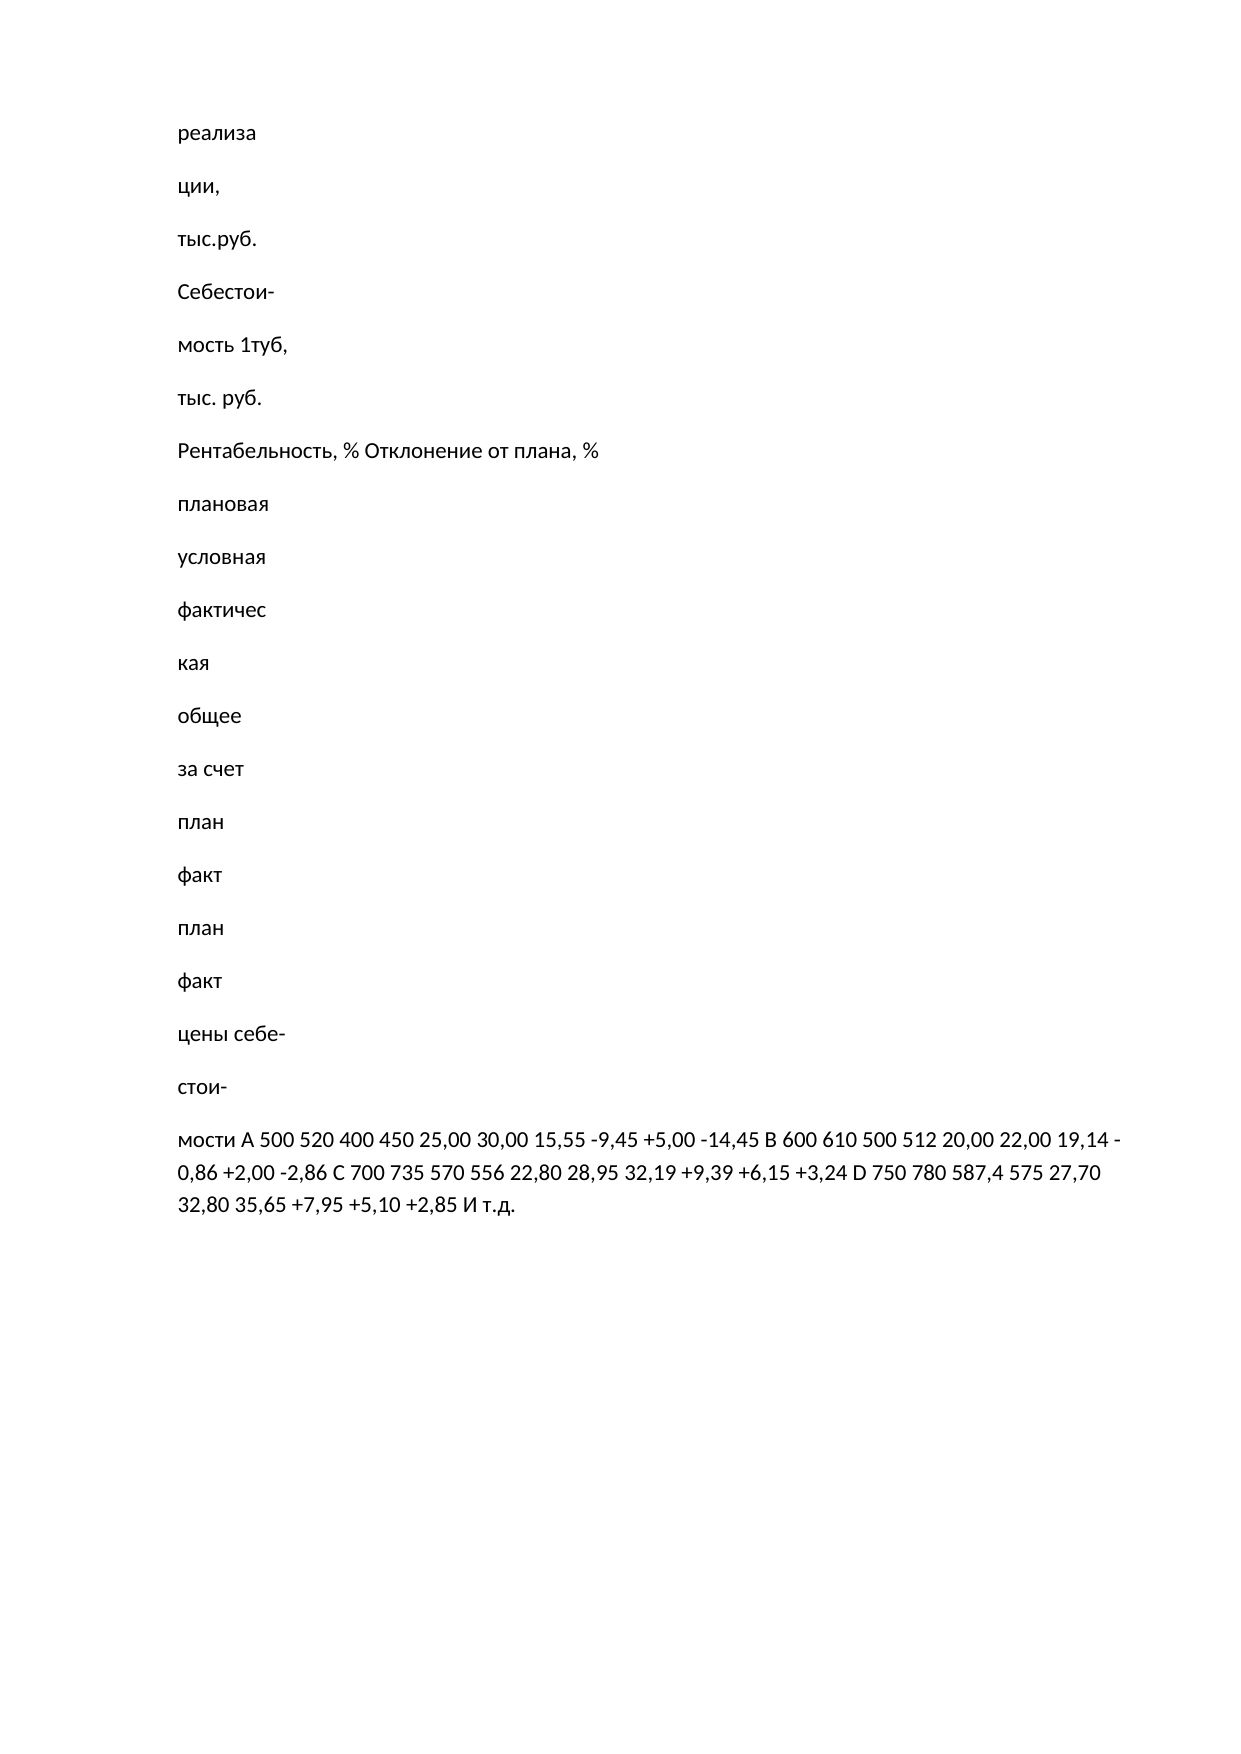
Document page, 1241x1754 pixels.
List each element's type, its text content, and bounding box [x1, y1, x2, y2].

text тыс. руб. [177, 383, 1152, 411]
text план [177, 913, 1152, 941]
text цены себе- [177, 1019, 1152, 1047]
text условная [177, 542, 1152, 570]
text общее [177, 701, 1152, 729]
text Себестои- [177, 277, 1152, 305]
text план [177, 807, 1152, 835]
text кая [177, 648, 1152, 676]
text факт [177, 860, 1152, 888]
text стои- [177, 1072, 1152, 1101]
text реализа [177, 118, 1152, 146]
text фактичес [177, 595, 1152, 623]
text ции, [177, 171, 1152, 199]
text мость 1туб, [177, 330, 1152, 358]
text мости А 500 520 400 450 25,00 30,00 15,55 -9,45 +5,00 -14,45 В 600 610 500 512 20,00 22,00 19,14 -0,86 +2,00 -2,86 С 700 735 570 556 22,80 28,95 32,19 +9,39 +6,15 +3,24 D 750 780 587,4 575 27,70 32,80 35,65 +7,95 +5,10 +2,85 И т.д. [177, 1126, 1152, 1218]
text тыс.руб. [177, 224, 1152, 252]
text плановая [177, 489, 1152, 517]
text за счет [177, 754, 1152, 782]
text Рентабельность, % Отклонение от плана, % [177, 436, 1152, 464]
text факт [177, 966, 1152, 994]
